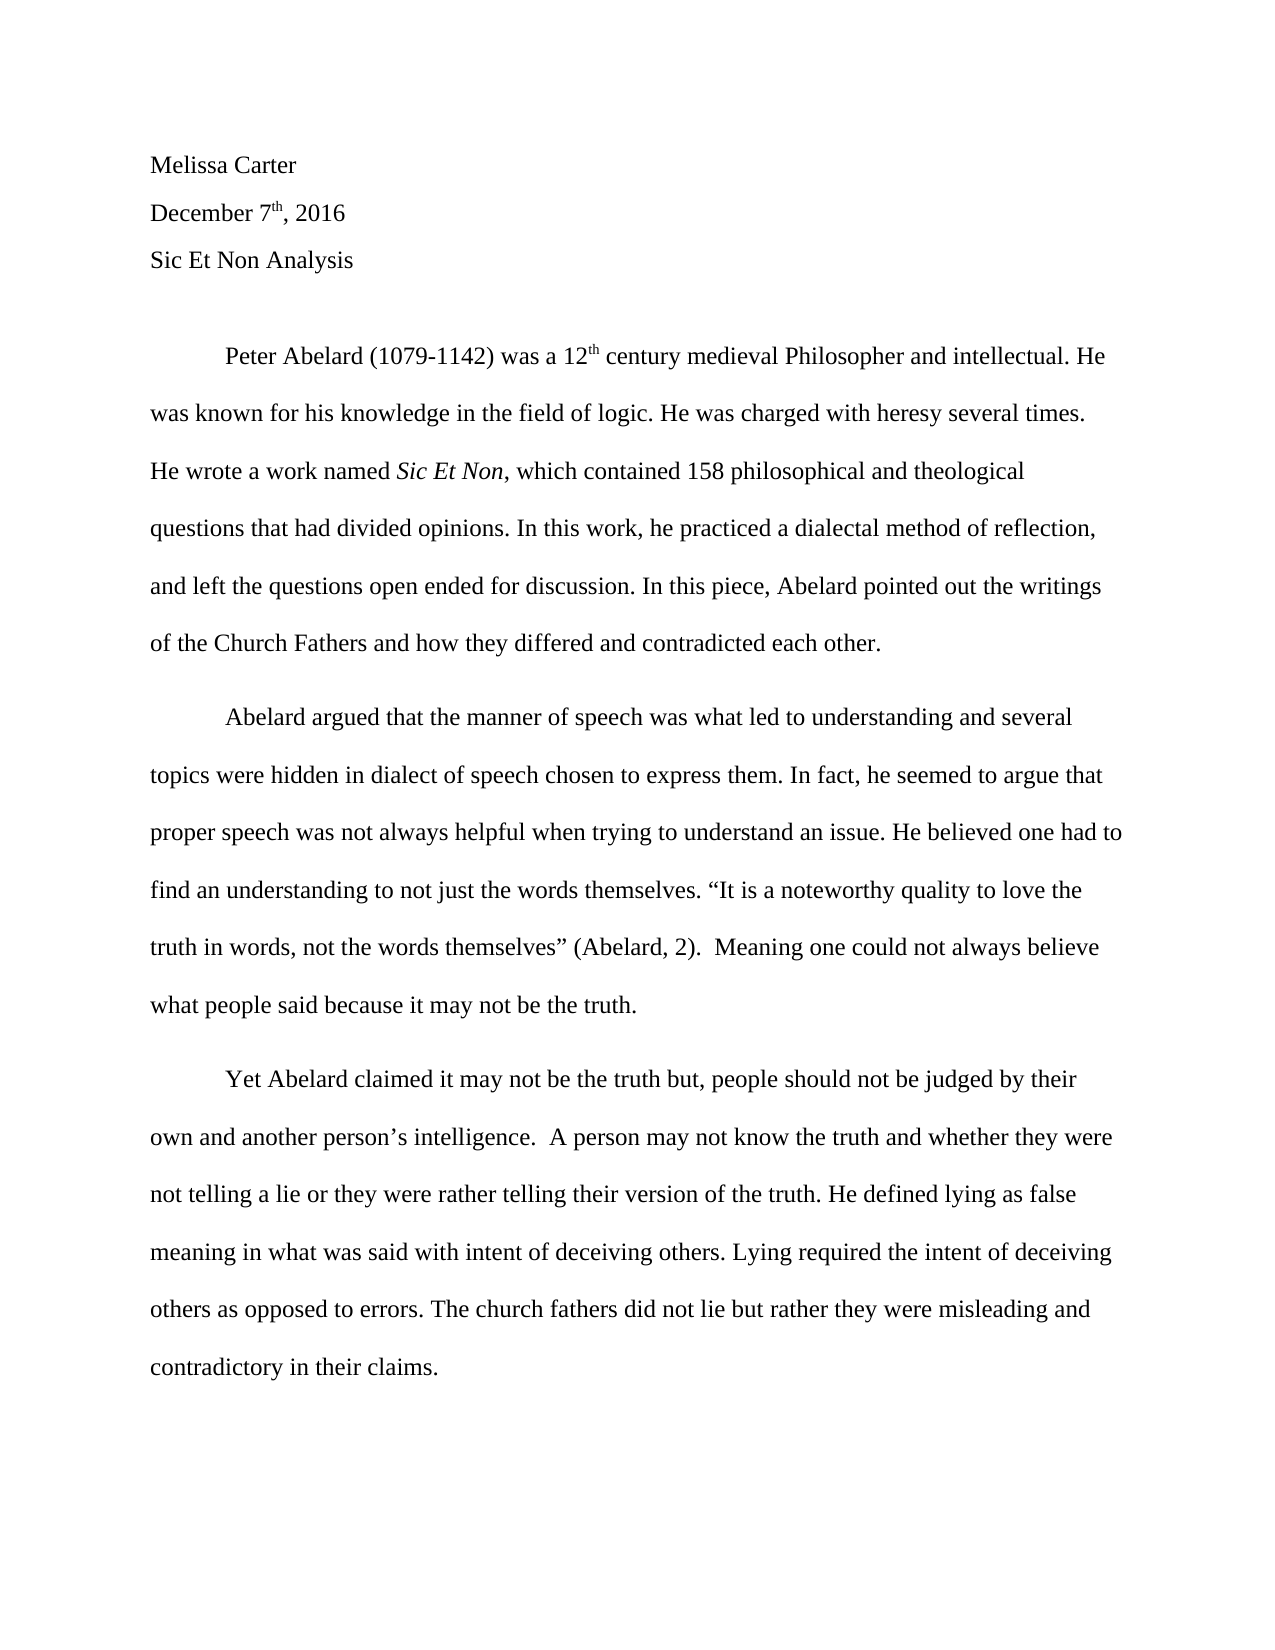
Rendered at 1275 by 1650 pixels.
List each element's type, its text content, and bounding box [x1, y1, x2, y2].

text Abelard argued that the manner of speech was what led to understanding and several topics were hidden in dialect of speech chosen to express them. In fact, he seemed to argue that proper speech was not always helpful when trying to understand an issue. He believed one had to find an understanding to not just the words themselves. “It is a noteworthy quality to love the truth in words, not the words themselves” (Abelard, 2). Meaning one could not always believe what people said because it may not be the truth. [150, 702, 1125, 1019]
text Melissa Carter [150, 150, 1125, 179]
text December 7th, 2016 [150, 198, 1125, 226]
text Peter Abelard (1079-1142) was a 12th century medieval Philosopher and intellectual. He was known for his knowledge in the field of logic. He was charged with heresy several times. He wrote a work named Sic Et Non, which contained 158 philosophical and theological questions that had divided opinions. In this work, he practiced a dialectal method of reflection, and left the questions open ended for discussion. In this piece, Abelard pointed out the writings of the Church Fathers and how they differed and contradicted each other. [150, 341, 1125, 657]
text Yet Abelard claimed it may not be the truth but, people should not be judged by their own and another person’s intelligence. A person may not know the truth and whether they were not telling a lie or they were rather telling their version of the truth. He defined lying as false meaning in what was said with intent of deceiving others. Lying required the intent of deceiving others as opposed to errors. The church fathers did not lie but rather they were misleading and contradictory in their claims. [150, 1064, 1125, 1380]
text Sic Et Non Analysis [150, 245, 1125, 274]
